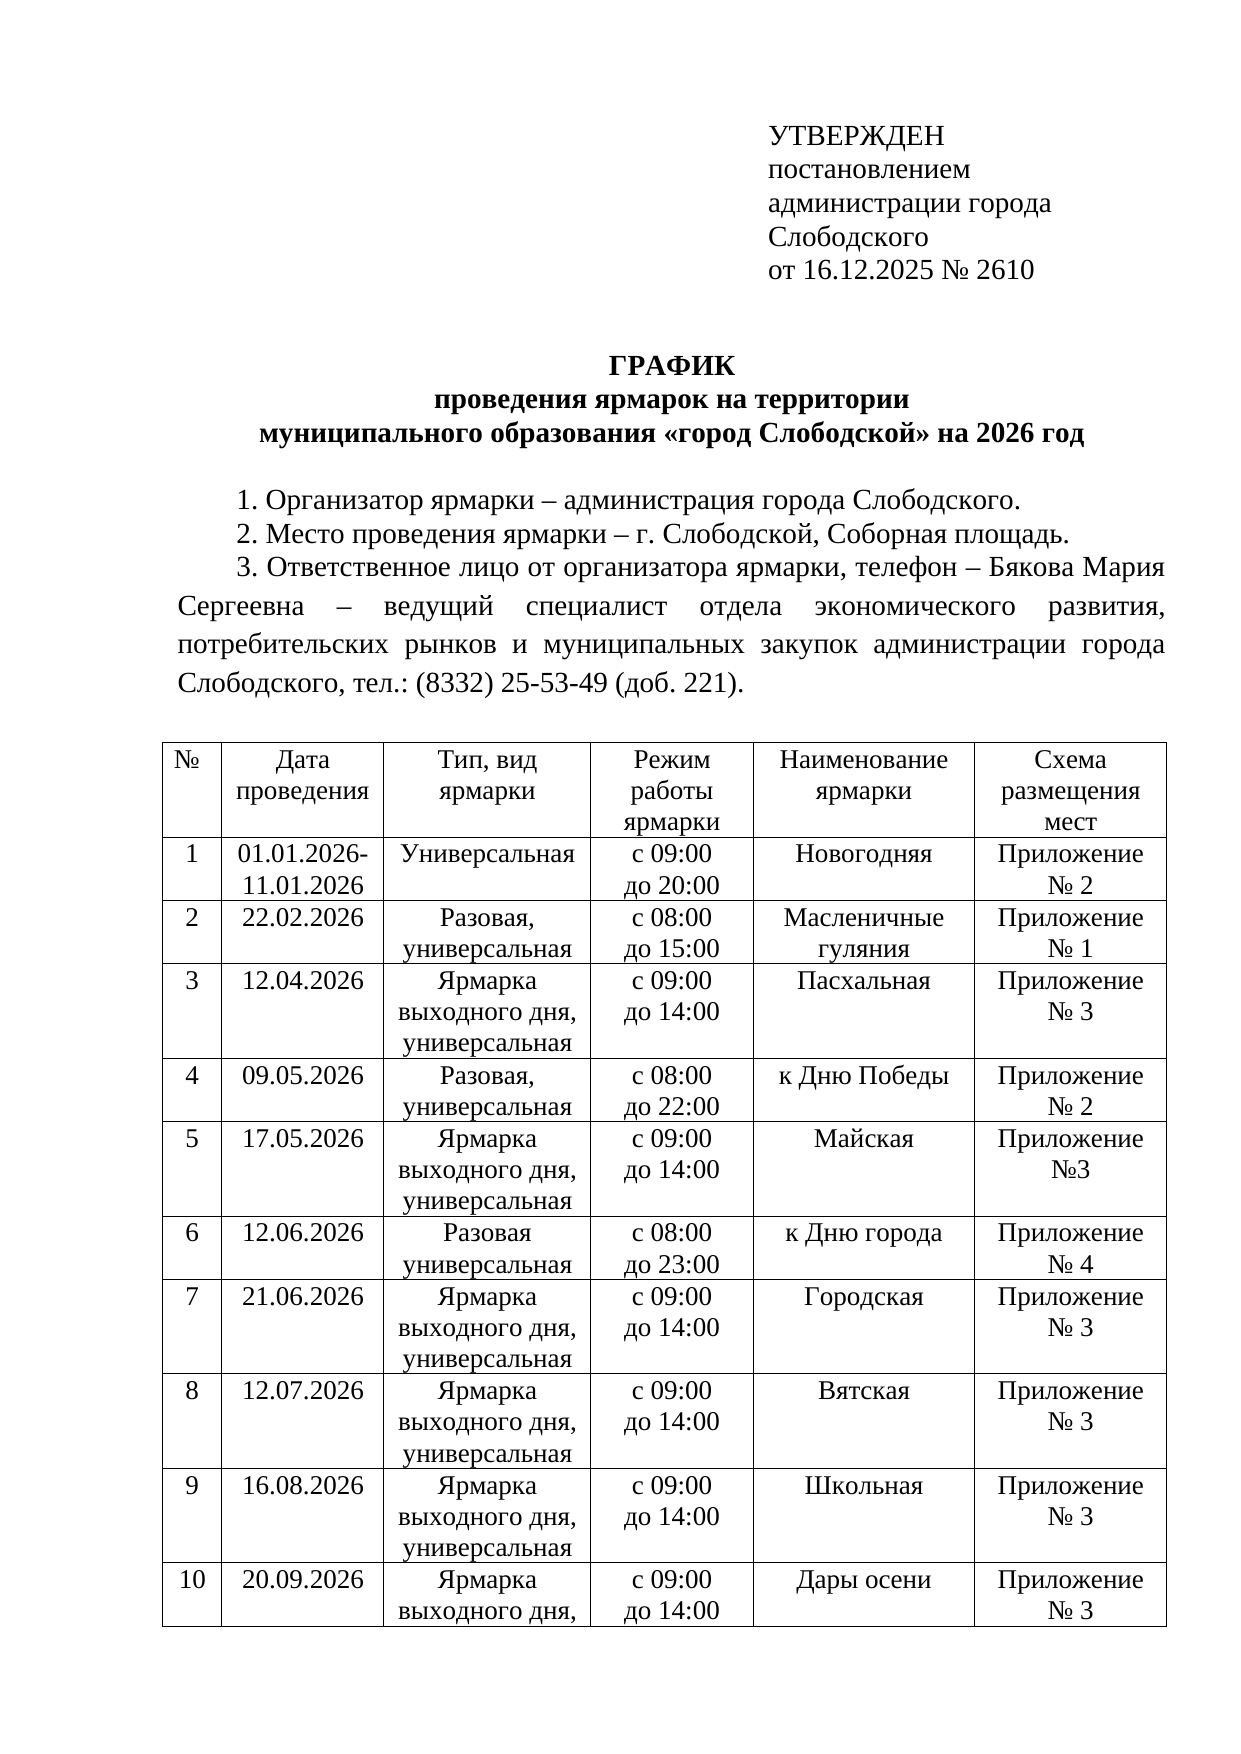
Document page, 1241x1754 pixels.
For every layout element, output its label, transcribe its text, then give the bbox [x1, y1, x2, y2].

table_cell 4 [163, 1059, 221, 1121]
table_cell с 09:00 до 14:00 [591, 1122, 753, 1216]
table_cell 8 [163, 1374, 221, 1468]
table_header № [163, 743, 221, 837]
table_cell с 09:00 до 20:00 [591, 838, 753, 900]
table_cell Школьная [754, 1469, 974, 1562]
table_cell Приложение № 3 [975, 1374, 1166, 1468]
table_header Режим работы ярмарки [591, 743, 753, 837]
table_cell Приложение № 3 [975, 1280, 1166, 1373]
table_cell с 08:00 до 22:00 [591, 1059, 753, 1121]
text муниципального образования «город Слободской» на 2026 год [177, 415, 1166, 449]
table_cell 5 [163, 1122, 221, 1216]
table_cell Ярмарка выходного дня, универсальная [384, 964, 590, 1058]
table_cell 12.06.2026 [222, 1217, 383, 1279]
table_cell с 09:00 до 14:00 [591, 1563, 753, 1626]
table_cell Ярмарка выходного дня, универсальная [384, 1374, 590, 1468]
table_cell Приложение № 3 [975, 1469, 1166, 1562]
table_cell 16.08.2026 [222, 1469, 383, 1562]
table_cell с 08:00 до 15:00 [591, 901, 753, 963]
table_cell Разовая универсальная [384, 1217, 590, 1279]
table_cell 3 [163, 964, 221, 1058]
table_cell Городская [754, 1280, 974, 1373]
table_cell 6 [163, 1217, 221, 1279]
table_cell 21.06.2026 [222, 1280, 383, 1373]
table_cell Приложение № 3 [975, 964, 1166, 1058]
table_cell Приложение №3 [975, 1122, 1166, 1216]
table_cell 12.07.2026 [222, 1374, 383, 1468]
table_cell с 08:00 до 23:00 [591, 1217, 753, 1279]
text 2. Место проведения ярмарки – г. Слободской, Соборная площадь. [177, 516, 1166, 549]
table_cell 10 [163, 1563, 221, 1626]
table_header Тип, вид ярмарки [384, 743, 590, 837]
table_cell Приложение № 2 [975, 1059, 1166, 1121]
table_cell с 09:00 до 14:00 [591, 1469, 753, 1562]
table_cell к Дню Победы [754, 1059, 974, 1121]
text УТВЕРЖДЕН [750, 118, 1166, 152]
text проведения ярмарок на территории [177, 382, 1166, 415]
table_cell 1 [163, 838, 221, 900]
table_cell 17.05.2026 [222, 1122, 383, 1216]
table_cell Приложение № 3 [975, 1563, 1166, 1626]
text от 16.12.2025 № 2610 [768, 252, 1166, 286]
table_cell 2 [163, 901, 221, 963]
table_header Дата проведения [222, 743, 383, 837]
table_cell Разовая, универсальная [384, 1059, 590, 1121]
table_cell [384, 1563, 590, 1626]
table_cell Дары осени [754, 1563, 974, 1626]
table_cell Майская [754, 1122, 974, 1216]
table_header Схема размещения мест [975, 743, 1166, 837]
table_cell Масленичные гуляния [754, 901, 974, 963]
table_cell с 09:00 до 14:00 [591, 1280, 753, 1373]
table_cell 09.05.2026 [222, 1059, 383, 1121]
table_cell 7 [163, 1280, 221, 1373]
table_cell Пасхальная [754, 964, 974, 1058]
table_cell 9 [163, 1469, 221, 1562]
table_cell Ярмарка выходного дня, универсальная [384, 1122, 590, 1216]
table_cell 20.09.2026 [222, 1563, 383, 1626]
text администрации города Слободского [768, 185, 1166, 252]
table_cell Ярмарка выходного дня, универсальная [384, 1469, 590, 1562]
table_cell с 09:00 до 14:00 [591, 1374, 753, 1468]
table_cell 01.01.2026- 11.01.2026 [222, 838, 383, 900]
table_cell Приложение № 4 [975, 1217, 1166, 1279]
table_cell Приложение № 1 [975, 901, 1166, 963]
table_header Наименование ярмарки [754, 743, 974, 837]
text постановлением [768, 152, 1166, 185]
table_cell Универсальная [384, 838, 590, 900]
text 3. Ответственное лицо от организатора ярмарки, телефон – Бякова Мария Сергеевна – ведущий специалист отдела экономического развития, потребительских рынков и муниципальных закупок администрации города Слободского, тел.: (8332) 25-53-49 (доб. 221). [177, 549, 1166, 698]
table_cell 22.02.2026 [222, 901, 383, 963]
table_cell Новогодняя [754, 838, 974, 900]
table_cell с 09:00 до 14:00 [591, 964, 753, 1058]
table_cell Ярмарка выходного дня, универсальная [384, 1280, 590, 1373]
table_cell Приложение № 2 [975, 838, 1166, 900]
text 1. Организатор ярмарки – администрация города Слободского. [177, 482, 1166, 516]
table_cell Разовая, универсальная [384, 901, 590, 963]
table_cell 12.04.2026 [222, 964, 383, 1058]
text ГРАФИК [177, 348, 1166, 382]
table_cell к Дню города [754, 1217, 974, 1279]
table_cell Вятская [754, 1374, 974, 1468]
